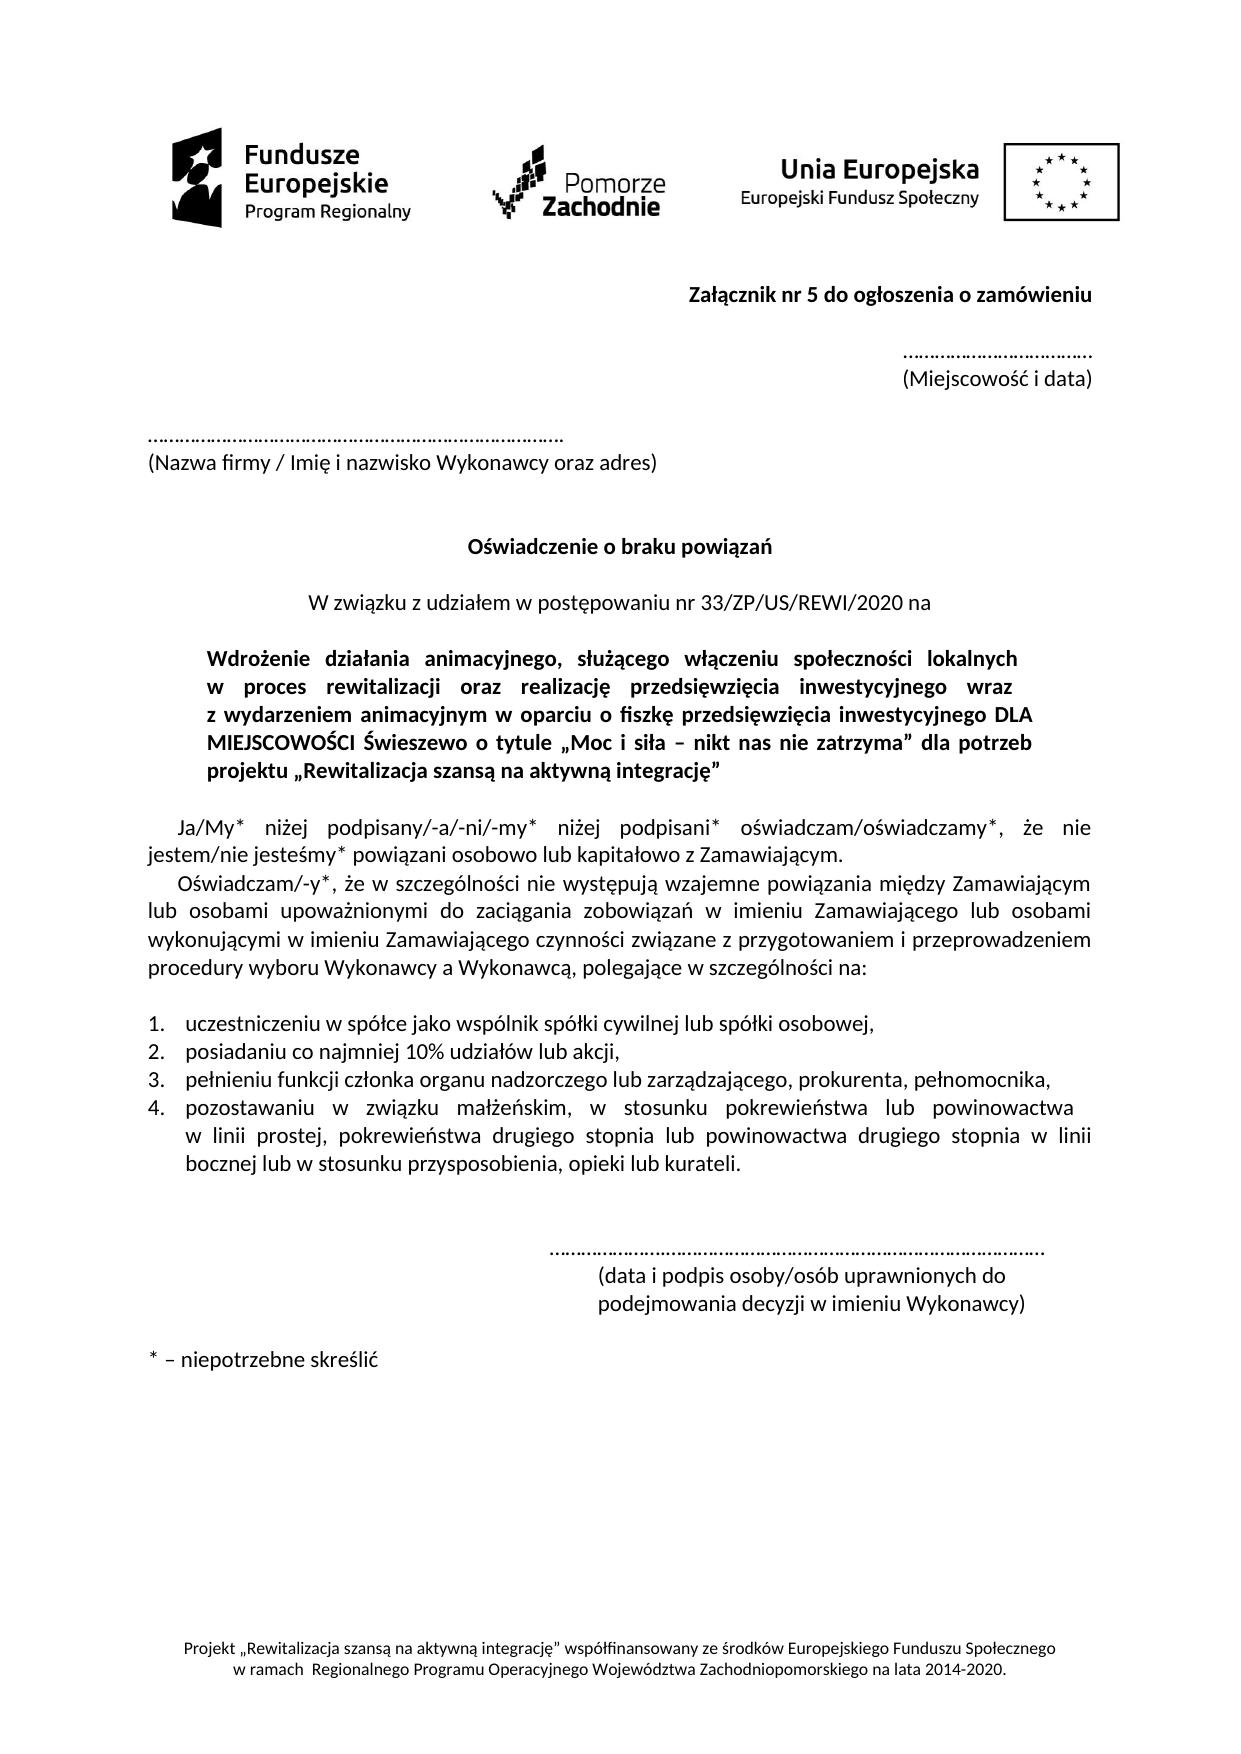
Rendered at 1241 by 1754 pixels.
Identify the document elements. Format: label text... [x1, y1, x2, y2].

list uczestniczeniu w spółce jako wspólnik spółki cywilnej lub spółki osobowej, [148, 1009, 1093, 1037]
text (Miejscowość i data) [148, 364, 1093, 392]
text Wdrożenie działania animacyjnego, służącego włączeniu społeczności lokalnych w proces rewitalizacji oraz realizację przedsięwzięcia inwestycyjnego wraz z wydarzeniem animacyjnym w oparciu o fiszkę przedsięwzięcia inwestycyjnego DLA MIEJSCOWOŚCI Świeszewo o tytule „Moc i siła – nikt nas nie zatrzyma” dla potrzeb projektu „Rewitalizacja szansą na aktywną integrację” [207, 644, 1033, 784]
list posiadaniu co najmniej 10% udziałów lub akcji, [148, 1037, 1093, 1065]
text W związku z udziałem w postępowaniu nr 33/ZP/US/REWI/2020 na [148, 588, 1093, 616]
text Oświadczenie o braku powiązań [148, 532, 1093, 560]
text Załącznik nr 5 do ogłoszenia o zamówieniu [148, 280, 1093, 308]
picture [147, 101, 1145, 253]
text Oświadczam/-y*, że w szczególności nie występują wzajemne powiązania między Zamawiającym lub osobami upoważnionymi do zaciągania zobowiązań w imieniu Zamawiającego lub osobami wykonującymi w imieniu Zamawiającego czynności związane z przygotowaniem i przeprowadzeniem procedury wyboru Wykonawcy a Wykonawcą, polegające w szczególności na: [148, 869, 1093, 981]
text Ja/My* niżej podpisany/-a/-ni/-my* niżej podpisani* oświadczam/oświadczamy*, że nie jestem/nie jesteśmy* powiązani osobowo lub kapitałowo z Zamawiającym. [148, 813, 1093, 869]
list pozostawaniu w związku małżeńskim, w stosunku pokrewieństwa lub powinowactwa w linii prostej, pokrewieństwa drugiego stopnia lub powinowactwa drugiego stopnia w linii bocznej lub w stosunku przysposobienia, opieki lub kurateli. [148, 1093, 1093, 1177]
text ………………….……………………………………………………………… [148, 1233, 1093, 1261]
text ……………………………… [148, 336, 1093, 364]
list pełnieniu funkcji członka organu nadzorczego lub zarządzającego, prokurenta, pełnomocnika, [148, 1065, 1093, 1093]
text (Nazwa firmy / Imię i nazwisko Wykonawcy oraz adres) [148, 448, 1093, 476]
text ……………………………………………………………………. [148, 420, 1093, 448]
text * – niepotrzebne skreślić [148, 1345, 1093, 1373]
text (data i podpis osoby/osób uprawnionych do podejmowania decyzji w imieniu Wykonawcy) [598, 1261, 1093, 1317]
